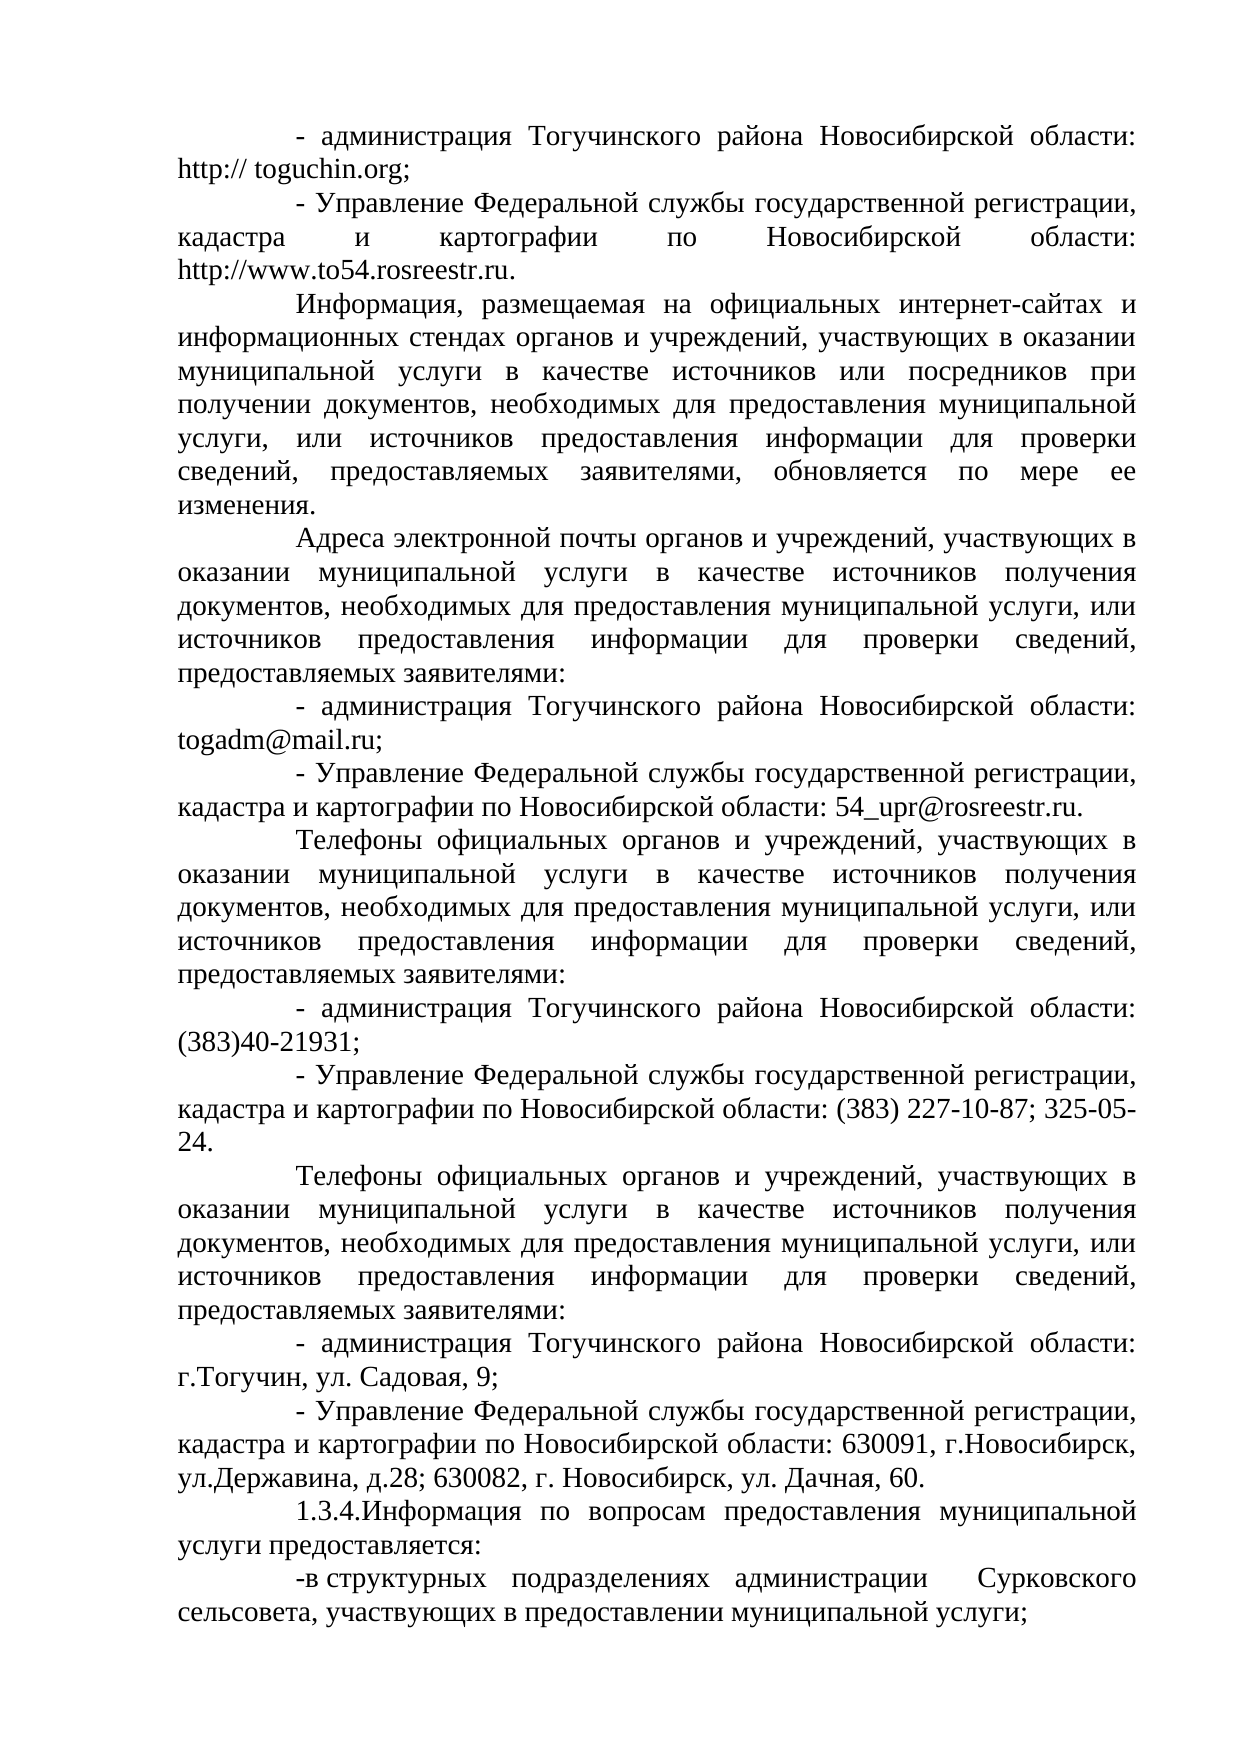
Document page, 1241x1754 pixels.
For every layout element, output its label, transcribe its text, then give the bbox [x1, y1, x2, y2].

text Информация, размещаемая на официальных интернет-сайтах и информационных стендах органов и учреждений, участвующих в оказании муниципальной услуги в качестве источников или посредников при получении документов, необходимых для предоставления муниципальной услуги, или источников предоставления информации для проверки сведений, предоставляемых заявителями, обновляется по мере ее изменения. [177, 286, 1137, 521]
text - администрация Тогучинского района Новосибирской области: (383)40-21931; [177, 990, 1137, 1057]
text - Управление Федеральной службы государственной регистрации, кадастра и картографии по Новосибирской области: (383) 227-10-87; 325-05-24. [177, 1057, 1137, 1158]
text - администрация Тогучинского района Новосибирской области: togadm@mail.ru; [177, 688, 1137, 755]
text Телефоны официальных органов и учреждений, участвующих в оказании муниципальной услуги в качестве источников получения документов, необходимых для предоставления муниципальной услуги, или источников предоставления информации для проверки сведений, предоставляемых заявителями: [177, 822, 1137, 990]
text Адреса электронной почты органов и учреждений, участвующих в оказании муниципальной услуги в качестве источников получения документов, необходимых для предоставления муниципальной услуги, или источников предоставления информации для проверки сведений, предоставляемых заявителями: [177, 521, 1137, 688]
text Телефоны официальных органов и учреждений, участвующих в оказании муниципальной услуги в качестве источников получения документов, необходимых для предоставления муниципальной услуги, или источников предоставления информации для проверки сведений, предоставляемых заявителями: [177, 1158, 1137, 1326]
text - администрация Тогучинского района Новосибирской области: http:// toguchin.org; [177, 118, 1137, 185]
text - Управление Федеральной службы государственной регистрации, кадастра и картографии по Новосибирской области: .Новосибирск, ул.Державина, д.28; . Новосибирск, ул. Дачная, 60. [177, 1393, 1137, 1493]
text - Управление Федеральной службы государственной регистрации, кадастра и картографии по Новосибирской области: http://www.to54.rosreestr.ru. [177, 185, 1137, 286]
text - Управление Федеральной службы государственной регистрации, кадастра и картографии по Новосибирской области: 54_upr@rosreestr.ru. [177, 755, 1137, 822]
text -в структурных подразделениях администрации Сурковского сельсовета, участвующих в предоставлении муниципальной услуги; [177, 1560, 1137, 1627]
text - администрация Тогучинского района Новосибирской области: г.Тогучин, ул. Садовая, 9; [177, 1326, 1137, 1393]
text 1.3.4.Информация по вопросам предоставления муниципальной услуги предоставляется: [177, 1493, 1137, 1560]
